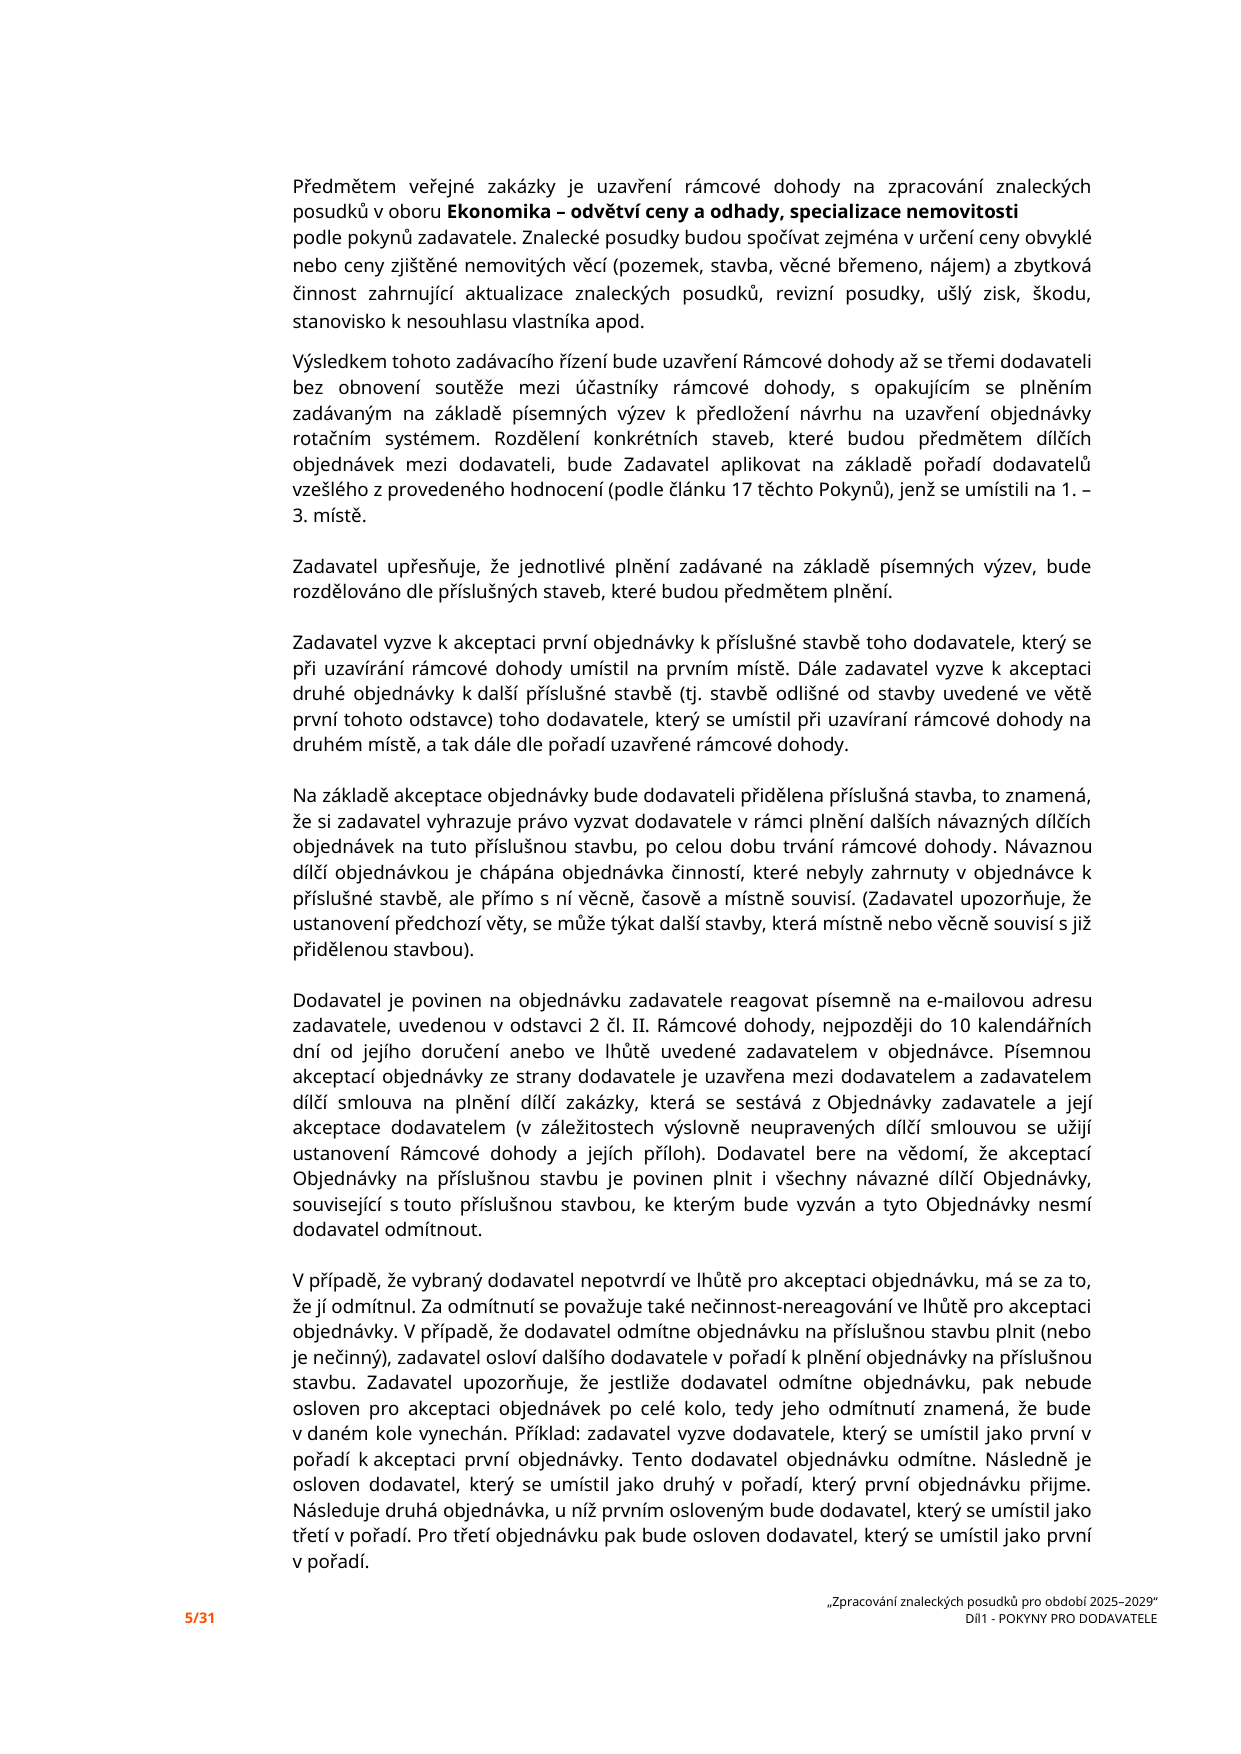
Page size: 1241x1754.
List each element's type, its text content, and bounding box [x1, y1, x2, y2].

text Předmětem veřejné zakázky je uzavření rámcové dohody na zpracování znaleckých posudků v oboru Ekonomika – odvětví ceny a odhady, specializace nemovitosti [292, 173, 1093, 224]
list podle pokynů zadavatele. Znalecké posudky budou spočívat zejména v určení ceny obvyklé nebo ceny zjištěné nemovitých věcí (pozemek, stavba, věcné břemeno, nájem) a zbytková činnost zahrnující aktualizace znaleckých posudků, revizní posudky, ušlý zisk, škodu, stanovisko k nesouhlasu vlastníka apod. [292, 224, 1093, 334]
text Dodavatel je povinen na objednávku zadavatele reagovat písemně na e-mailovou adresu zadavatele, uvedenou v odstavci 2 čl. II. Rámcové dohody, nejpozději do 10 kalendářních dní od jejího doručení anebo ve lhůtě uvedené zadavatelem v objednávce. Písemnou akceptací objednávky ze strany dodavatele je uzavřena mezi dodavatelem a zadavatelem dílčí smlouva na plnění dílčí zakázky, která se sestává z Objednávky zadavatele a její akceptace dodavatelem (v záležitostech výslovně neupravených dílčí smlouvou se užijí ustanovení Rámcové dohody a jejích příloh). Dodavatel bere na vědomí, že akceptací Objednávky na příslušnou stavbu je povinen plnit i všechny návazné dílčí Objednávky, související s touto příslušnou stavbou, ke kterým bude vyzván a tyto Objednávky nesmí dodavatel odmítnout. [292, 987, 1093, 1242]
text Zadavatel upřesňuje, že jednotlivé plnění zadávané na základě písemných výzev, bude rozdělováno dle příslušných staveb, které budou předmětem plnění. [292, 553, 1093, 604]
text Na základě akceptace objednávky bude dodavateli přidělena příslušná stavba, to znamená, že si zadavatel vyhrazuje právo vyzvat dodavatele v rámci plnění dalších návazných dílčích objednávek na tuto příslušnou stavbu, po celou dobu trvání rámcové dohody. Návaznou dílčí objednávkou je chápána objednávka činností, které nebyly zahrnuty v objednávce k příslušné stavbě, ale přímo s ní věcně, časově a místně souvisí. (Zadavatel upozorňuje, že ustanovení předchozí věty, se může týkat další stavby, která místně nebo věcně souvisí s již přidělenou stavbou). [292, 783, 1093, 961]
text Zadavatel vyzve k akceptaci první objednávky k příslušné stavbě toho dodavatele, který se při uzavírání rámcové dohody umístil na prvním místě. Dále zadavatel vyzve k akceptaci druhé objednávky k další příslušné stavbě (tj. stavbě odlišné od stavby uvedené ve větě první tohoto odstavce) toho dodavatele, který se umístil při uzavíraní rámcové dohody na druhém místě, a tak dále dle pořadí uzavřené rámcové dohody. [292, 629, 1093, 757]
text V případě, že vybraný dodavatel nepotvrdí ve lhůtě pro akceptaci objednávku, má se za to, že jí odmítnul. Za odmítnutí se považuje také nečinnost-nereagování ve lhůtě pro akceptaci objednávky. V případě, že dodavatel odmítne objednávku na příslušnou stavbu plnit (nebo je nečinný), zadavatel osloví dalšího dodavatele v pořadí k plnění objednávky na příslušnou stavbu. Zadavatel upozorňuje, že jestliže dodavatel odmítne objednávku, pak nebude osloven pro akceptaci objednávek po celé kolo, tedy jeho odmítnutí znamená, že bude v daném kole vynechán. Příklad: zadavatel vyzve dodavatele, který se umístil jako první v pořadí k akceptaci první objednávky. Tento dodavatel objednávku odmítne. Následně je osloven dodavatel, který se umístil jako druhý v pořadí, který první objednávku přijme. Následuje druhá objednávka, u níž prvním osloveným bude dodavatel, který se umístil jako třetí v pořadí. Pro třetí objednávku pak bude osloven dodavatel, který se umístil jako první v pořadí. [292, 1268, 1093, 1574]
text Výsledkem tohoto zadávacího řízení bude uzavření Rámcové dohody až se třemi dodavateli bez obnovení soutěže mezi účastníky rámcové dohody, s opakujícím se plněním zadávaným na základě písemných výzev k předložení návrhu na uzavření objednávky rotačním systémem. Rozdělení konkrétních staveb, které budou předmětem dílčích objednávek mezi dodavateli, bude Zadavatel aplikovat na základě pořadí dodavatelů vzešlého z provedeného hodnocení (podle článku 17 těchto Pokynů), jenž se umístili na 1. – 3. místě. [292, 349, 1093, 527]
